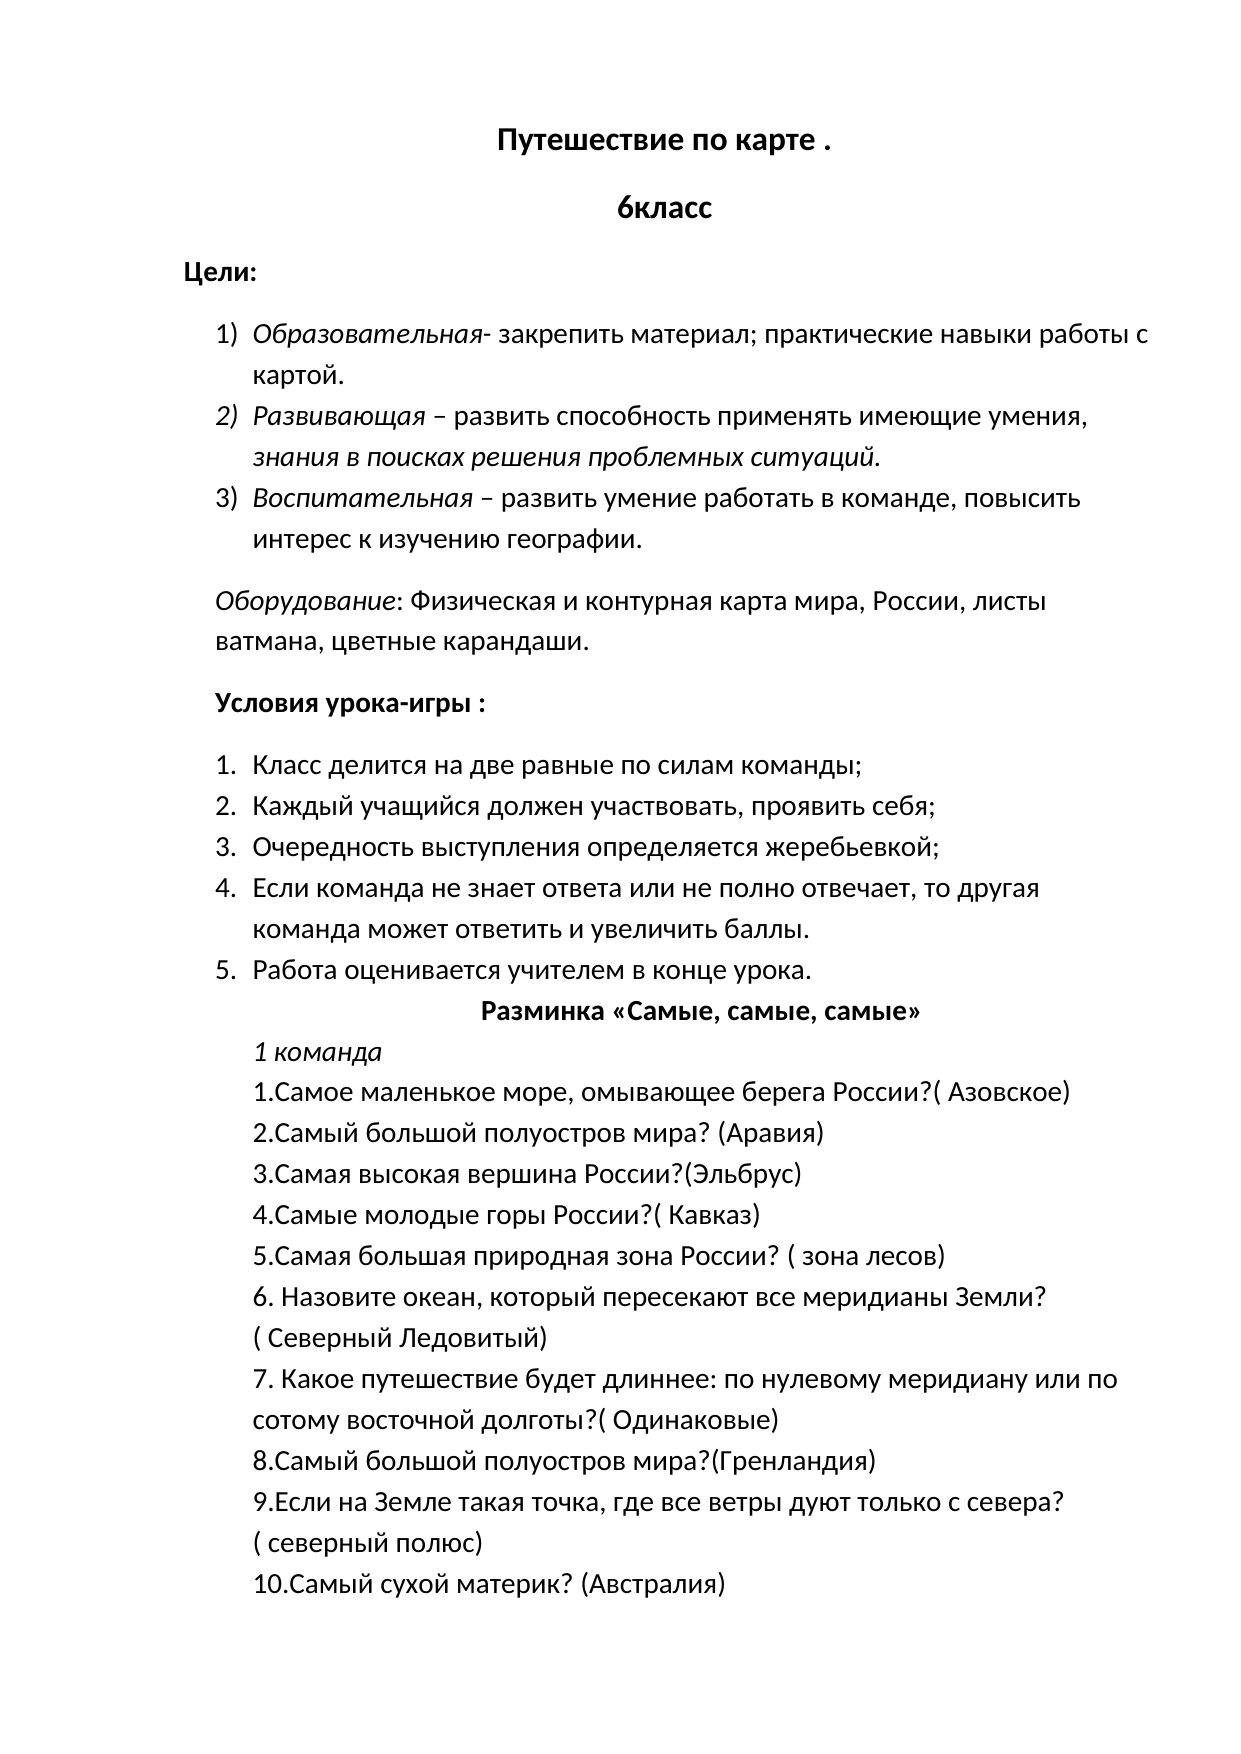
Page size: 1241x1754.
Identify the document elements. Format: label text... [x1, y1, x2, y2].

list 1.Самое маленькое море, омывающее берега России?( Азовское) [252, 1073, 1152, 1109]
list Разминка «Самые, самые, самые» [252, 992, 1152, 1027]
list 1 команда [252, 1033, 1152, 1068]
list Класс делится на две равные по силам команды; [215, 746, 1152, 782]
list Если команда не знает ответа или не полно отвечает, то другая команда может ответить и увеличить баллы. [215, 869, 1152, 945]
text 6класс [177, 186, 1152, 226]
list 9.Если на Земле такая точка, где все ветры дуют только с севера? ( северный полюс) [252, 1483, 1152, 1559]
list Развивающая – развить способность применять имеющие умения, знания в поисках решения проблемных ситуаций. [215, 397, 1152, 473]
text Цели: [177, 253, 1152, 289]
list 2.Самый большой полуостров мира? (Аравия) [252, 1114, 1152, 1150]
list 8.Самый большой полуостров мира?(Гренландия) [252, 1442, 1152, 1478]
list Воспитательная – развить умение работать в команде, повысить интерес к изучению географии. [215, 479, 1152, 555]
list Образовательная- закрепить материал; практические навыки работы с картой. [215, 315, 1152, 392]
text Условия урока-игры : [215, 684, 1152, 720]
text Оборудование: Физическая и контурная карта мира, России, листы ватмана, цветные карандаши. [215, 582, 1152, 658]
list Работа оценивается учителем в конце урока. [215, 951, 1152, 986]
list 7. Какое путешествие будет длиннее: по нулевому меридиану или по сотому восточной долготы?( Одинаковые) [252, 1360, 1152, 1437]
list Очередность выступления определяется жеребьевкой; [215, 828, 1152, 863]
list Каждый учащийся должен участвовать, проявить себя; [215, 787, 1152, 823]
list 10.Самый сухой материк? (Австралия) [252, 1565, 1152, 1600]
list 4.Самые молодые горы России?( Кавказ) [252, 1196, 1152, 1232]
list 6. Назовите океан, который пересекают все меридианы Земли? ( Северный Ледовитый) [252, 1278, 1152, 1355]
list 3.Самая высокая вершина России?(Эльбрус) [252, 1155, 1152, 1191]
text Путешествие по карте . [177, 118, 1152, 159]
list 5.Самая большая природная зона России? ( зона лесов) [252, 1237, 1152, 1273]
